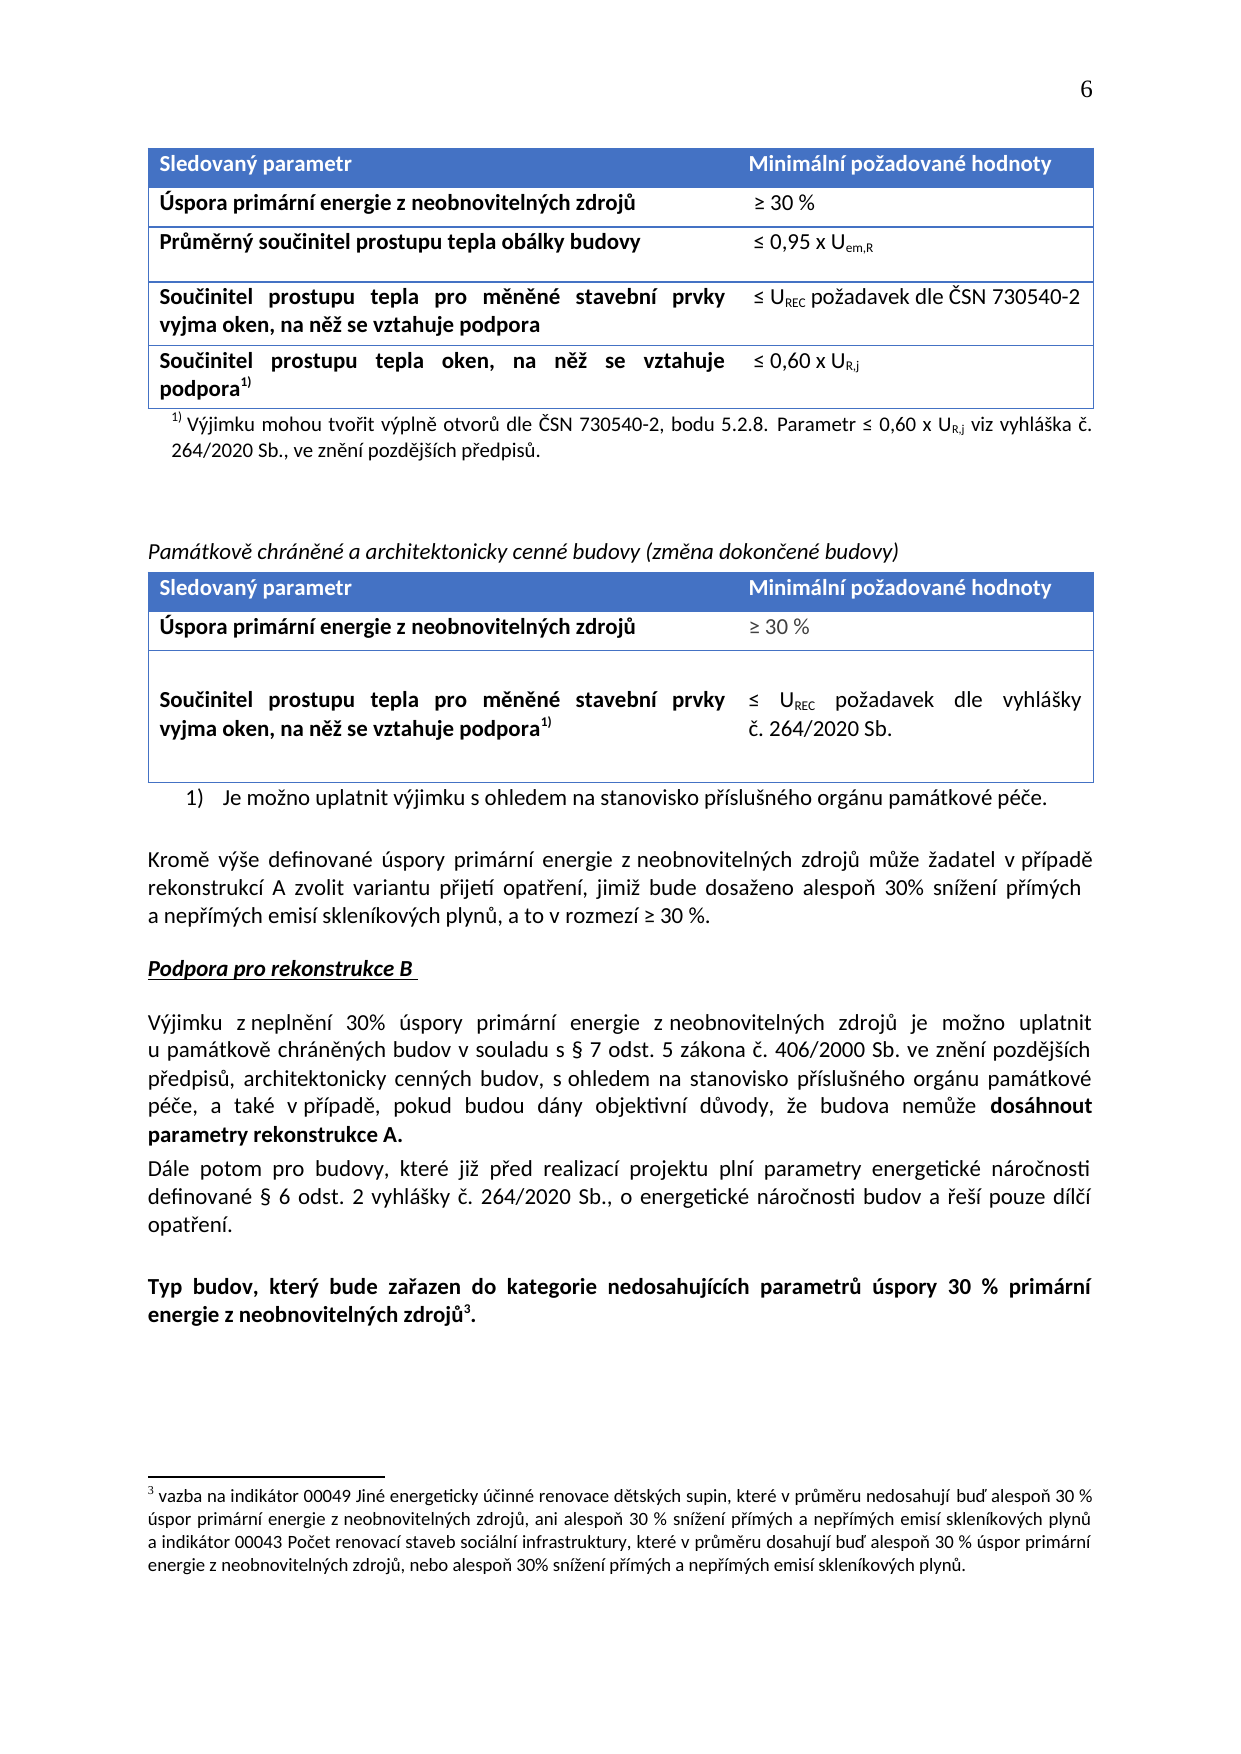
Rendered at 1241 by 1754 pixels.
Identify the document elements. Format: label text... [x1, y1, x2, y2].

text 1) Výjimku mohou tvořit výplně otvorů dle ČSN 730540-2, bodu 5.2.8. Parametr ≤ 0,60 x UR,j viz vyhláška č. 264/2020 Sb., ve znění pozdějších předpisů. [171, 409, 1093, 462]
list Je možno uplatnit výjimku s ohledem na stanovisko příslušného orgánu památkové péče. [185, 783, 1093, 811]
text Dále potom pro budovy, které již před realizací projektu plní parametry energetické náročnosti definované § 6 odst. 2 vyhlášky č. 264/2020 Sb., o energetické náročnosti budov a řeší pouze dílčí opatření. [148, 1154, 1093, 1238]
table_cell Úspora primární energie z neobnovitelných zdrojů [149, 612, 737, 650]
table_header Minimální požadované hodnoty [737, 149, 1093, 187]
text Typ budov, který bude zařazen do kategorie nedosahujících parametrů úspory 30 % primární energie z neobnovitelných zdrojů. [148, 1272, 1093, 1328]
table_cell Součinitel prostupu tepla pro měněné stavební prvky vyjma oken, na něž se vztahuje podpora1) [149, 651, 737, 782]
table_cell Průměrný součinitel prostupu tepla obálky budovy [149, 228, 737, 281]
table_cell Úspora primární energie z neobnovitelných zdrojů [149, 188, 737, 226]
table_cell Součinitel prostupu tepla pro měněné stavební prvky vyjma oken, na něž se vztahuje podpora [149, 283, 737, 345]
table_header Sledovaný parametr [149, 149, 737, 187]
table_cell ≤ 0,95 x Uem,R [737, 228, 1093, 281]
table_cell ≤ 0,60 x UR,j [737, 346, 1093, 408]
text Památkově chráněné a architektonicky cenné budovy (změna dokončené budovy) [148, 537, 1093, 565]
table_header Minimální požadované hodnoty [737, 573, 1093, 611]
table_header Sledovaný parametr [149, 573, 737, 611]
text Kromě výše definované úspory primární energie z neobnovitelných zdrojů může žadatel v případě rekonstrukcí A zvolit variantu přijetí opatření, jimiž bude dosaženo alespoň 30% snížení přímých a nepřímých emisí skleníkových plynů, a to v rozmezí ≥ 30 %. [148, 846, 1093, 929]
table_cell ≤ UREC požadavek dle vyhlášky č. 264/2020 Sb. [737, 651, 1093, 782]
table_cell ≥ 30 % [737, 612, 1093, 650]
table_cell ≥ 30 % [737, 188, 1093, 226]
subtitle Podpora pro rekonstrukce B [148, 954, 1093, 983]
table_cell Součinitel prostupu tepla oken, na něž se vztahuje podpora1) [149, 346, 737, 408]
table_cell ≤ UREC požadavek dle ČSN 730540-2 [737, 283, 1093, 345]
text Výjimku z neplnění 30% úspory primární energie z neobnovitelných zdrojů je možno uplatnit u památkově chráněných budov v souladu s § 7 odst. 5 zákona č. 406/2000 Sb. ve znění pozdějších předpisů, architektonicky cenných budov, s ohledem na stanovisko příslušného orgánu památkové péče, a také v případě, pokud budou dány objektivní důvody, že budova nemůže dosáhnout parametry rekonstrukce A. [148, 1008, 1093, 1148]
